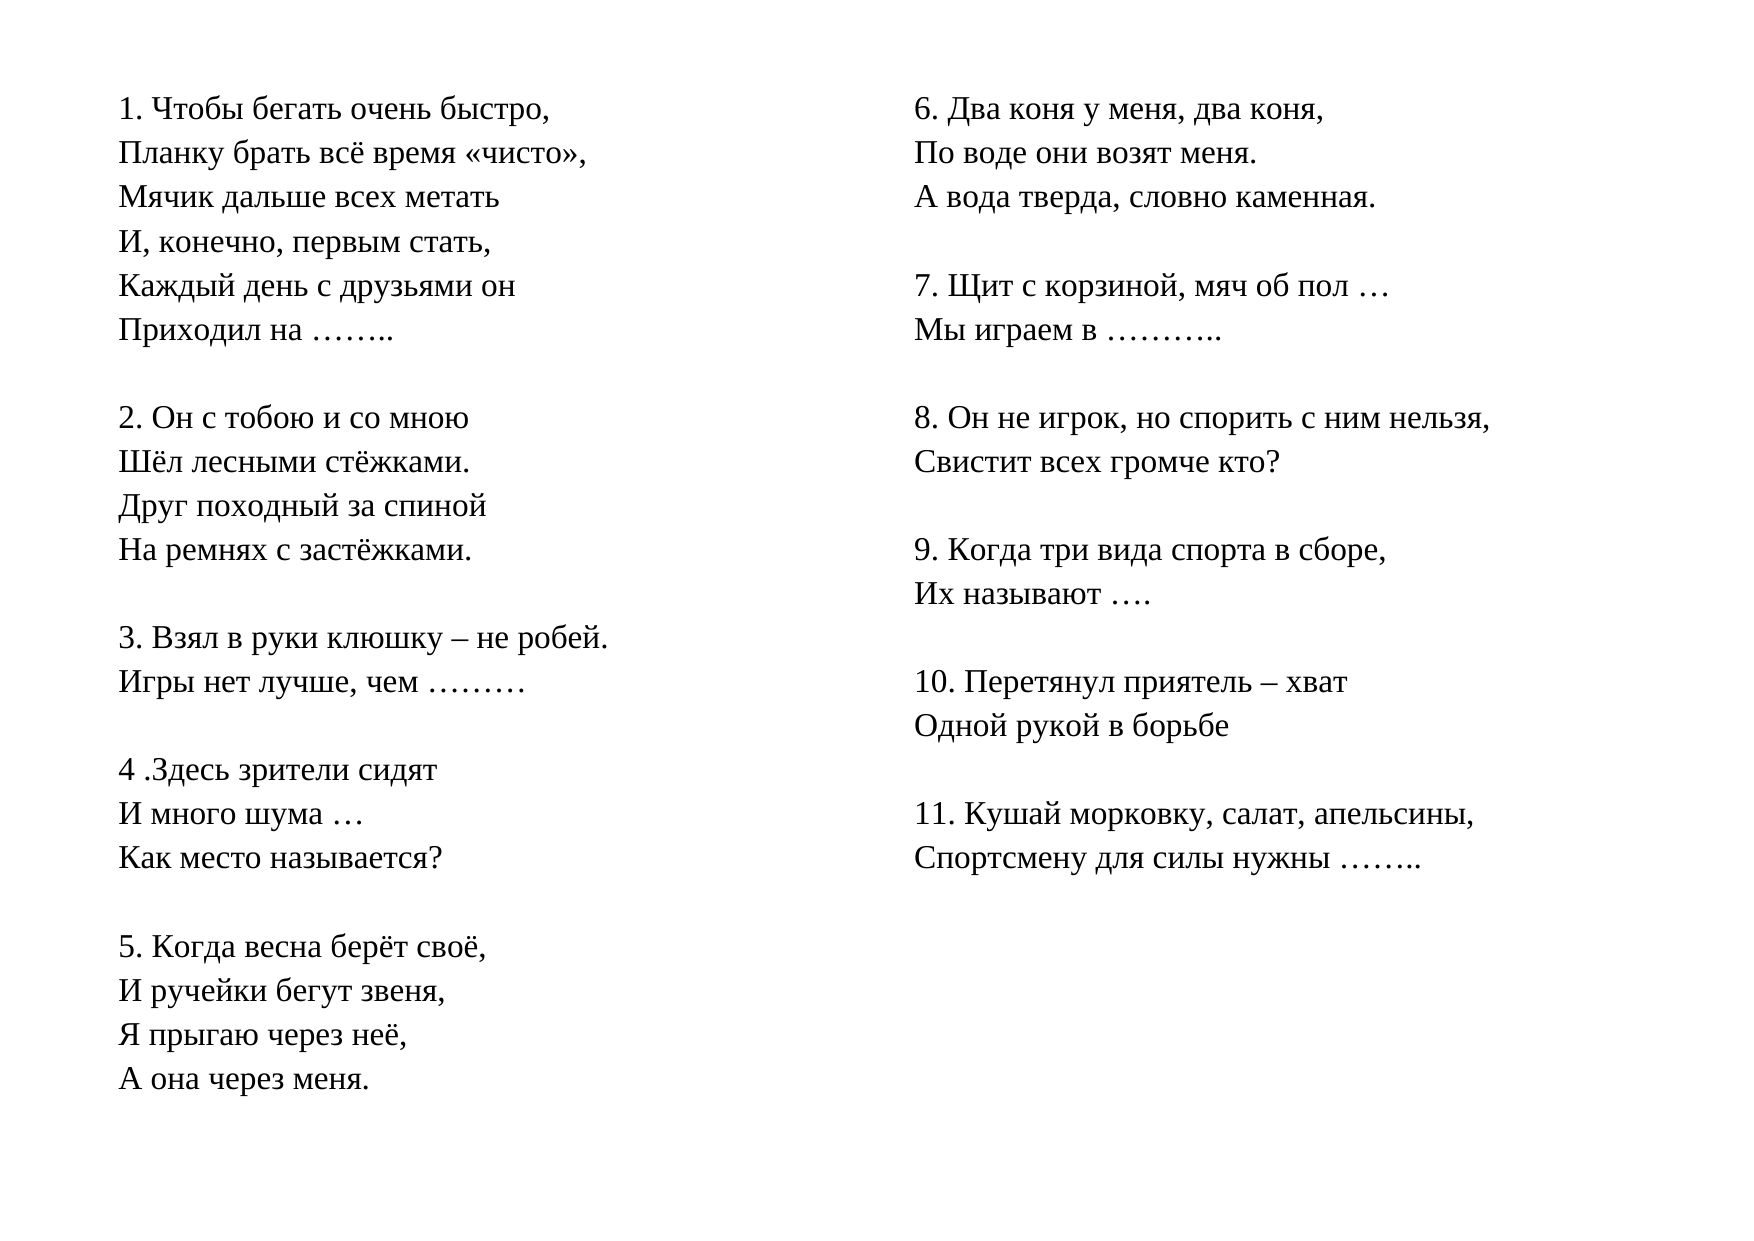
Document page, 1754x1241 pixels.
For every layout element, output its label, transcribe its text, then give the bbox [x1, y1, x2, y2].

text 3. Взял в руки клюшку – не робей. [118, 617, 840, 656]
text Спортсмену для силы нужны …….. [914, 838, 1636, 876]
text 8. Он не игрок, но спорить с ним нельзя, [914, 397, 1636, 435]
text 7. Щит с корзиной, мяч об пол … [914, 265, 1636, 303]
text Друг походный за спиной [118, 485, 840, 523]
text Мы играем в ……….. [914, 309, 1636, 347]
text Свистит всех громче кто? [914, 441, 1636, 479]
text И ручейки бегут звеня, [118, 970, 840, 1008]
text Шёл лесными стёжками. [118, 441, 840, 479]
text По воде они возят меня. [914, 133, 1636, 171]
text А вода тверда, словно каменная. [914, 177, 1636, 215]
text Я прыгаю через неё, [118, 1014, 840, 1052]
text И, конечно, первым стать, [118, 221, 840, 259]
text А она через меня. [118, 1058, 840, 1096]
text Каждый день с друзьями он [118, 265, 840, 303]
text И много шума … [118, 794, 840, 832]
text Планку брать всё время «чисто», [118, 133, 840, 171]
text 10. Перетянул приятель – хват [914, 661, 1636, 700]
text 4 .Здесь зрители сидят [118, 749, 840, 788]
text Мячик дальше всех метать [118, 177, 840, 215]
text 5. Когда весна берёт своё, [118, 926, 840, 964]
text Одной рукой в борьбе [914, 706, 1636, 744]
text Как место называется? [118, 838, 840, 876]
text Их называют …. [914, 573, 1636, 612]
text Приходил на …….. [118, 309, 840, 347]
text 9. Когда три вида спорта в сборе, [914, 529, 1636, 568]
text 6. Два коня у меня, два коня, [914, 89, 1636, 127]
text 2. Он с тобою и со мною [118, 397, 840, 435]
text 1. Чтобы бегать очень быстро, [118, 89, 840, 127]
text 11. Кушай морковку, салат, апельсины, [914, 794, 1636, 832]
text На ремнях с застёжками. [118, 529, 840, 568]
text Игры нет лучше, чем ……… [118, 661, 840, 700]
